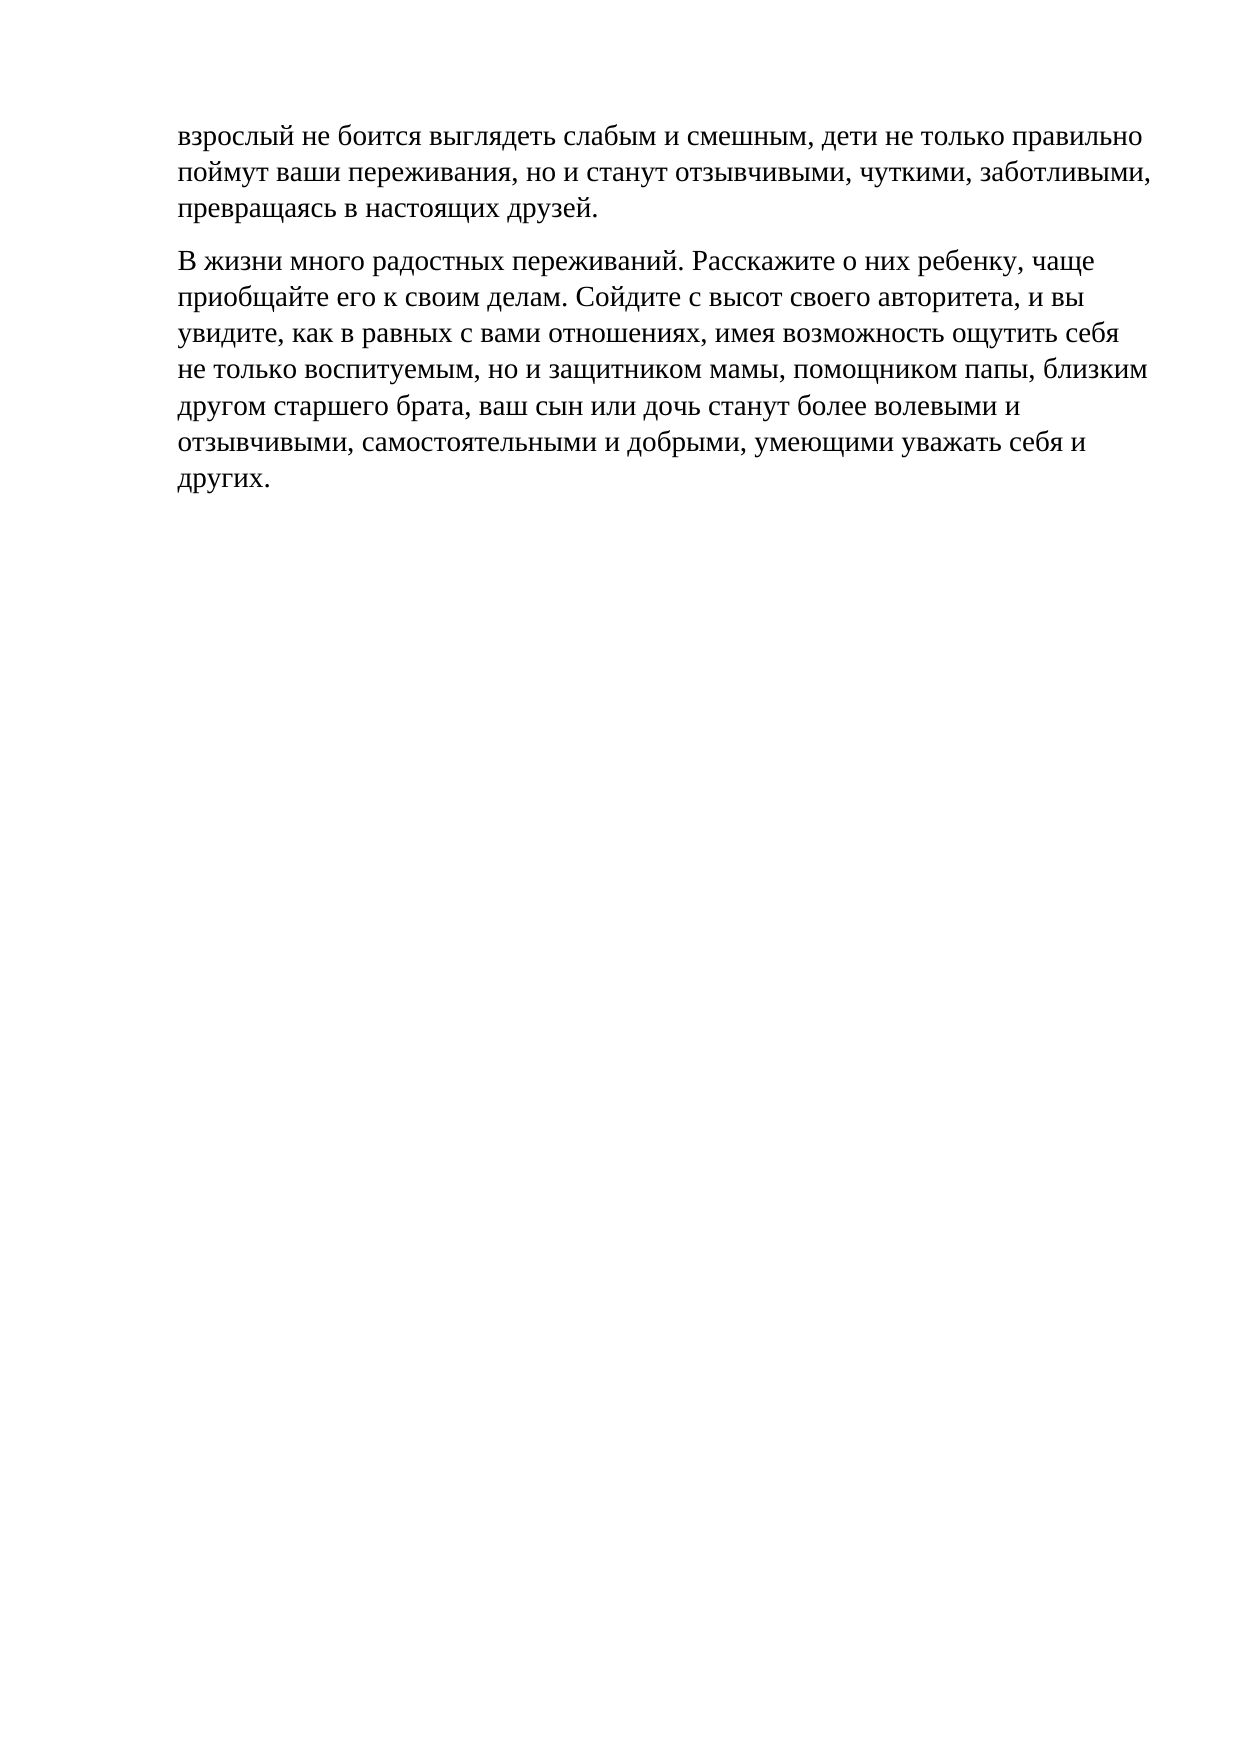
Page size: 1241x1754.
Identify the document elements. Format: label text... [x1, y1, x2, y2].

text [177, 118, 1152, 224]
text В жизни много радостных переживаний. Расскажите о них ребенку, чаще приобщайте его к своим делам. Сойдите с высот своего авторитета, и вы увидите, как в равных с вами отношениях, имея возможность ощутить себя не только воспитуемым, но и защитником мамы, помощником папы, близким другом старшего брата, ваш сын или дочь станут более волевыми и отзывчивыми, самостоятельными и добрыми, умеющими уважать себя и других. [177, 243, 1152, 494]
